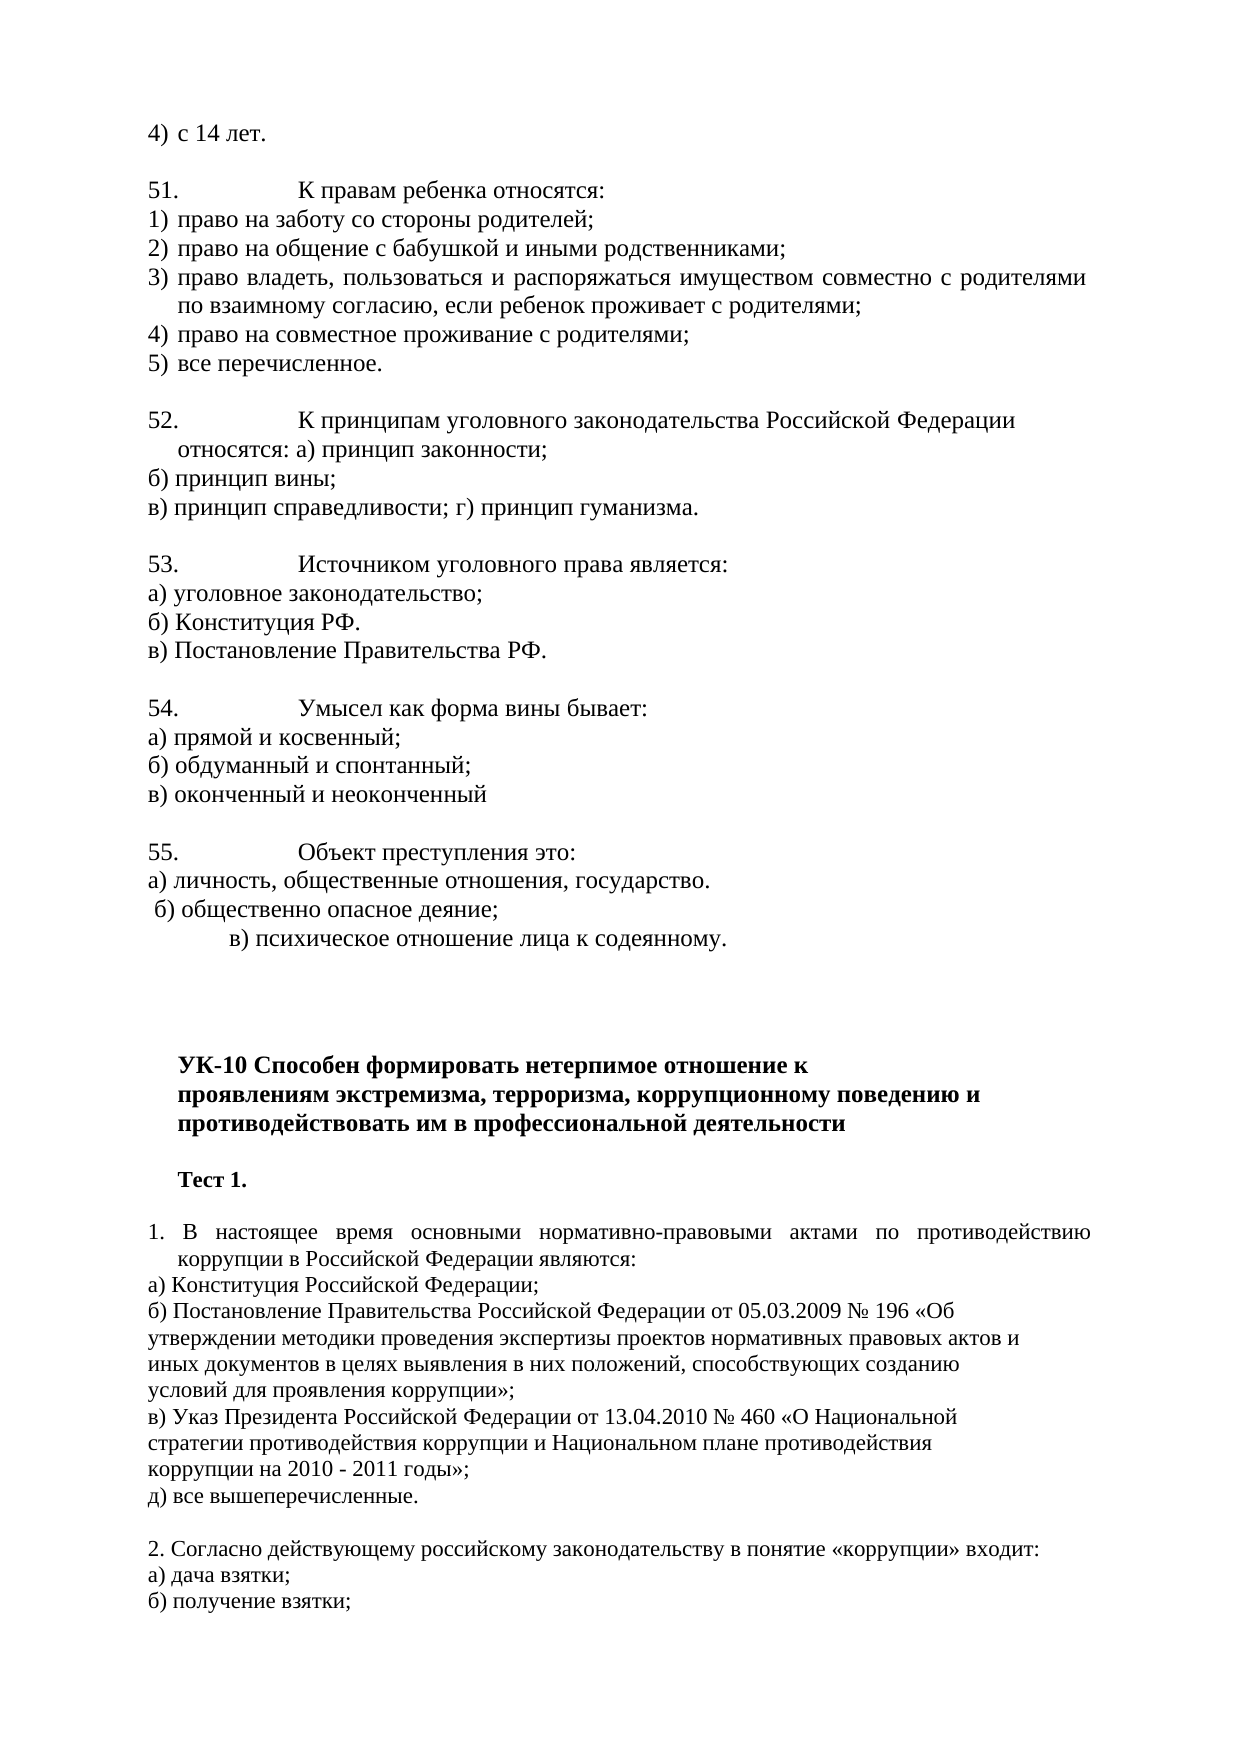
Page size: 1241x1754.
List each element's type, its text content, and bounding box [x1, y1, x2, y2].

text а) личность, общественные отношения, государство. [148, 866, 1093, 894]
text 2. Согласно действующему российскому законодательству в понятие «коррупции» входит: [148, 1534, 1093, 1561]
text б) обдуманный и спонтанный; [148, 751, 1093, 779]
text а) Конституция Российской Федерации; [148, 1271, 1093, 1297]
list К правам ребенка относятся: [148, 176, 1093, 204]
list право на заботу со стороны родителей; [148, 204, 1093, 233]
list К принципам уголовного законодательства Российской Федерации относятся: а) принцип законности; [148, 406, 1093, 463]
text б) принцип вины; [148, 463, 1093, 492]
text а) дача взятки; [148, 1561, 1093, 1587]
text б) общественно опасное деяние; [148, 894, 1093, 923]
text стратегии противодействия коррупции и Национальном плане противодействия [148, 1429, 1093, 1456]
text противодействовать им в профессиональной деятельности [177, 1108, 1093, 1137]
text б) Постановление Правительства Российской Федерации от 05.03.2009 № 196 «Об [148, 1297, 1093, 1324]
text проявлениям экстремизма, терроризма, коррупционному поведению и [177, 1079, 1093, 1108]
text Тест 1. [177, 1166, 1093, 1192]
list право владеть, пользоваться и распоряжаться имуществом совместно с родителями по взаимному согласию, если ребенок проживает с родителями; [148, 262, 1093, 319]
list право на совместное проживание с родителями; [148, 319, 1093, 348]
list Умысел как форма вины бывает: [148, 693, 1093, 722]
text в) Постановление Правительства РФ. [148, 636, 1093, 664]
text в) оконченный и неоконченный [148, 779, 1093, 808]
text в) принцип справедливости; г) принцип гуманизма. [148, 492, 1093, 521]
list право на общение с бабушкой и иными родственниками; [148, 233, 1093, 262]
text утверждении методики проведения экспертизы проектов нормативных правовых актов и [148, 1324, 1093, 1350]
text б) Конституция РФ. [148, 607, 1093, 636]
list все перечисленное. [148, 348, 1093, 377]
text в) Указ Президента Российской Федерации от 13.04.2010 № 460 «О Национальной [148, 1403, 1093, 1429]
text 1. В настоящее время основными нормативно-правовыми актами по противодействию коррупции в Российской Федерации являются: [148, 1218, 1093, 1271]
text коррупции на 2010 - 2011 годы»; [148, 1456, 1093, 1482]
text УК-10 Способен формировать нетерпимое отношение к [177, 1051, 1093, 1079]
list с 14 лет. [148, 118, 1093, 147]
text б) получение взятки; [148, 1587, 1093, 1614]
text иных документов в целях выявления в них положений, способствующих созданию [148, 1350, 1093, 1376]
list Объект преступления это: [148, 837, 1093, 866]
text в) психическое отношение лица к содеянному. [148, 923, 1093, 952]
text а) уголовное законодательство; [148, 578, 1093, 607]
list Источником уголовного права является: [148, 549, 1093, 578]
text а) прямой и косвенный; [148, 722, 1093, 751]
text д) все вышеперечисленные. [148, 1482, 1093, 1508]
text условий для проявления коррупции»; [148, 1376, 1093, 1403]
